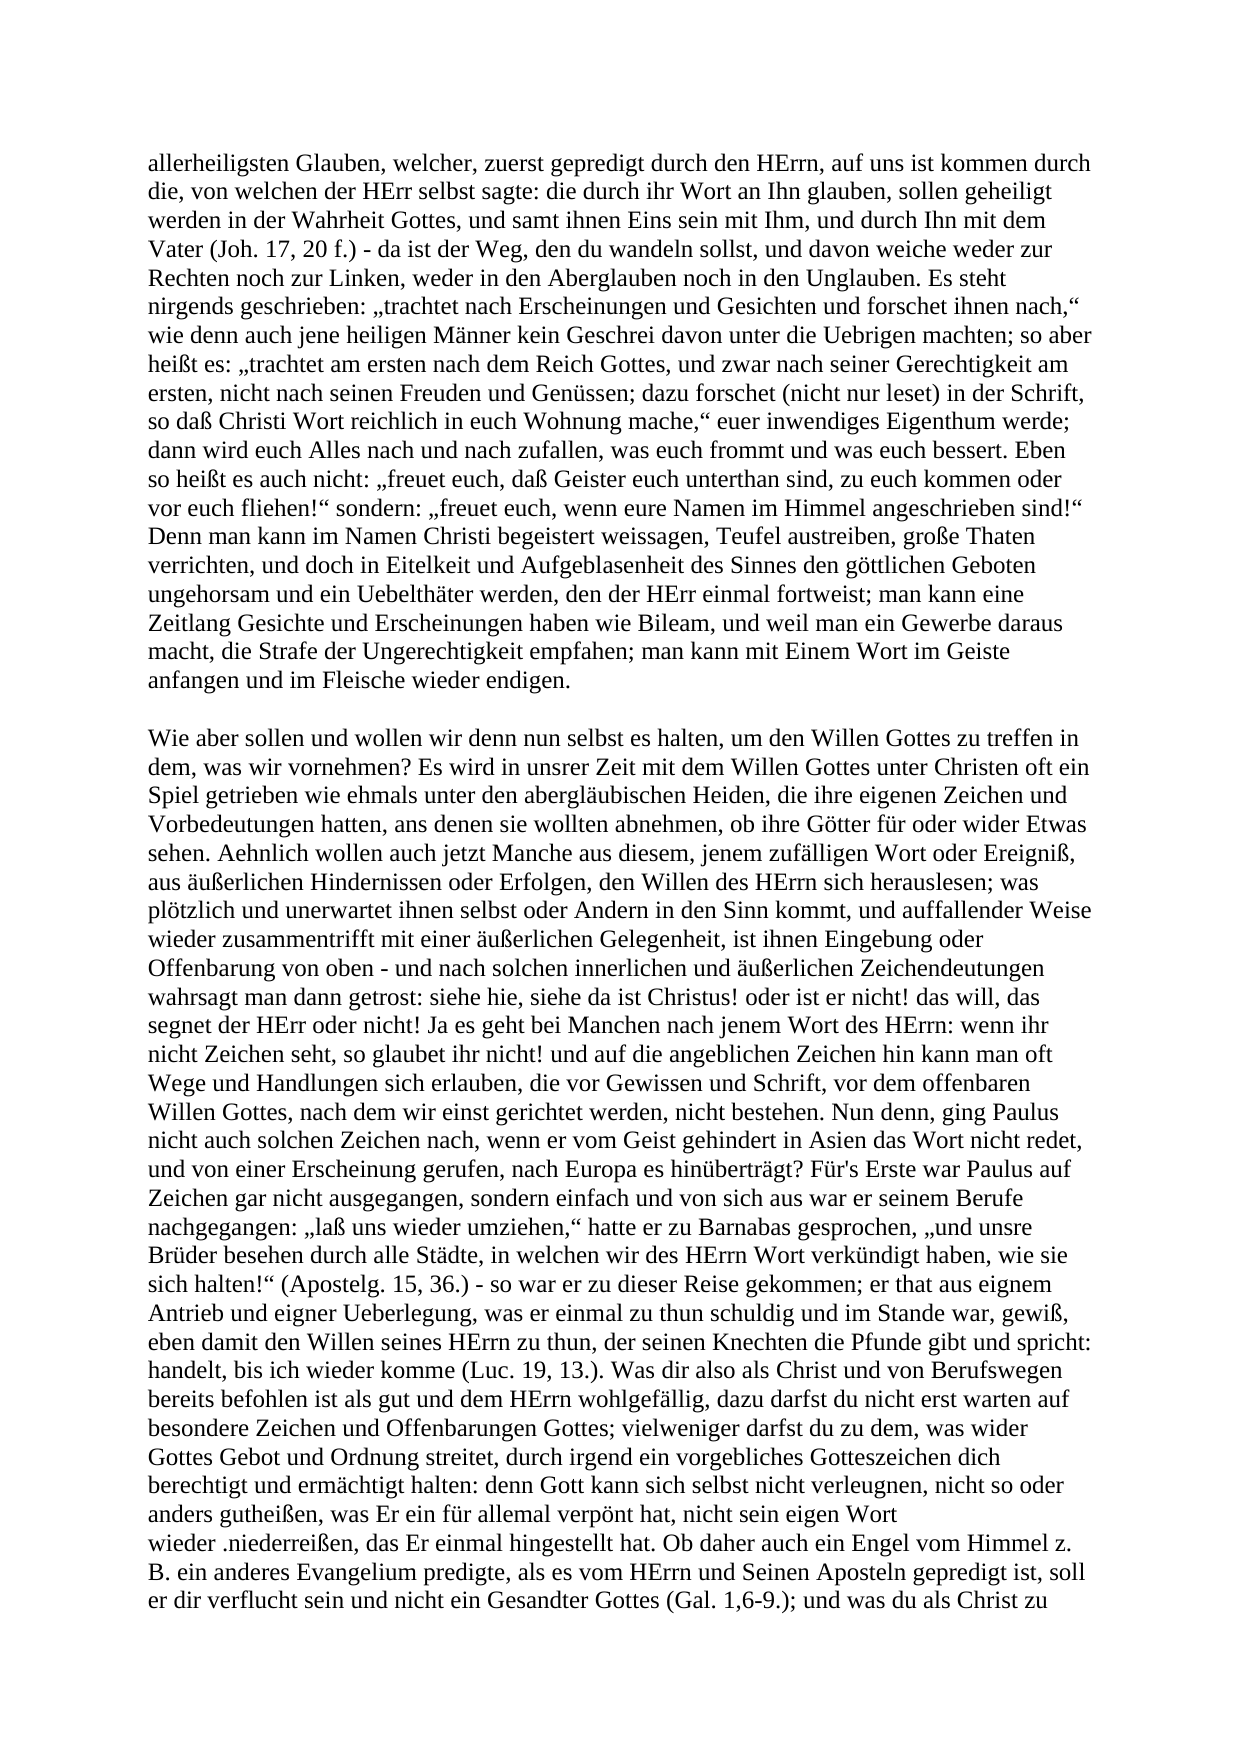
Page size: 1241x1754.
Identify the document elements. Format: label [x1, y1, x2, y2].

text [148, 781, 1093, 1614]
text [148, 148, 1093, 751]
